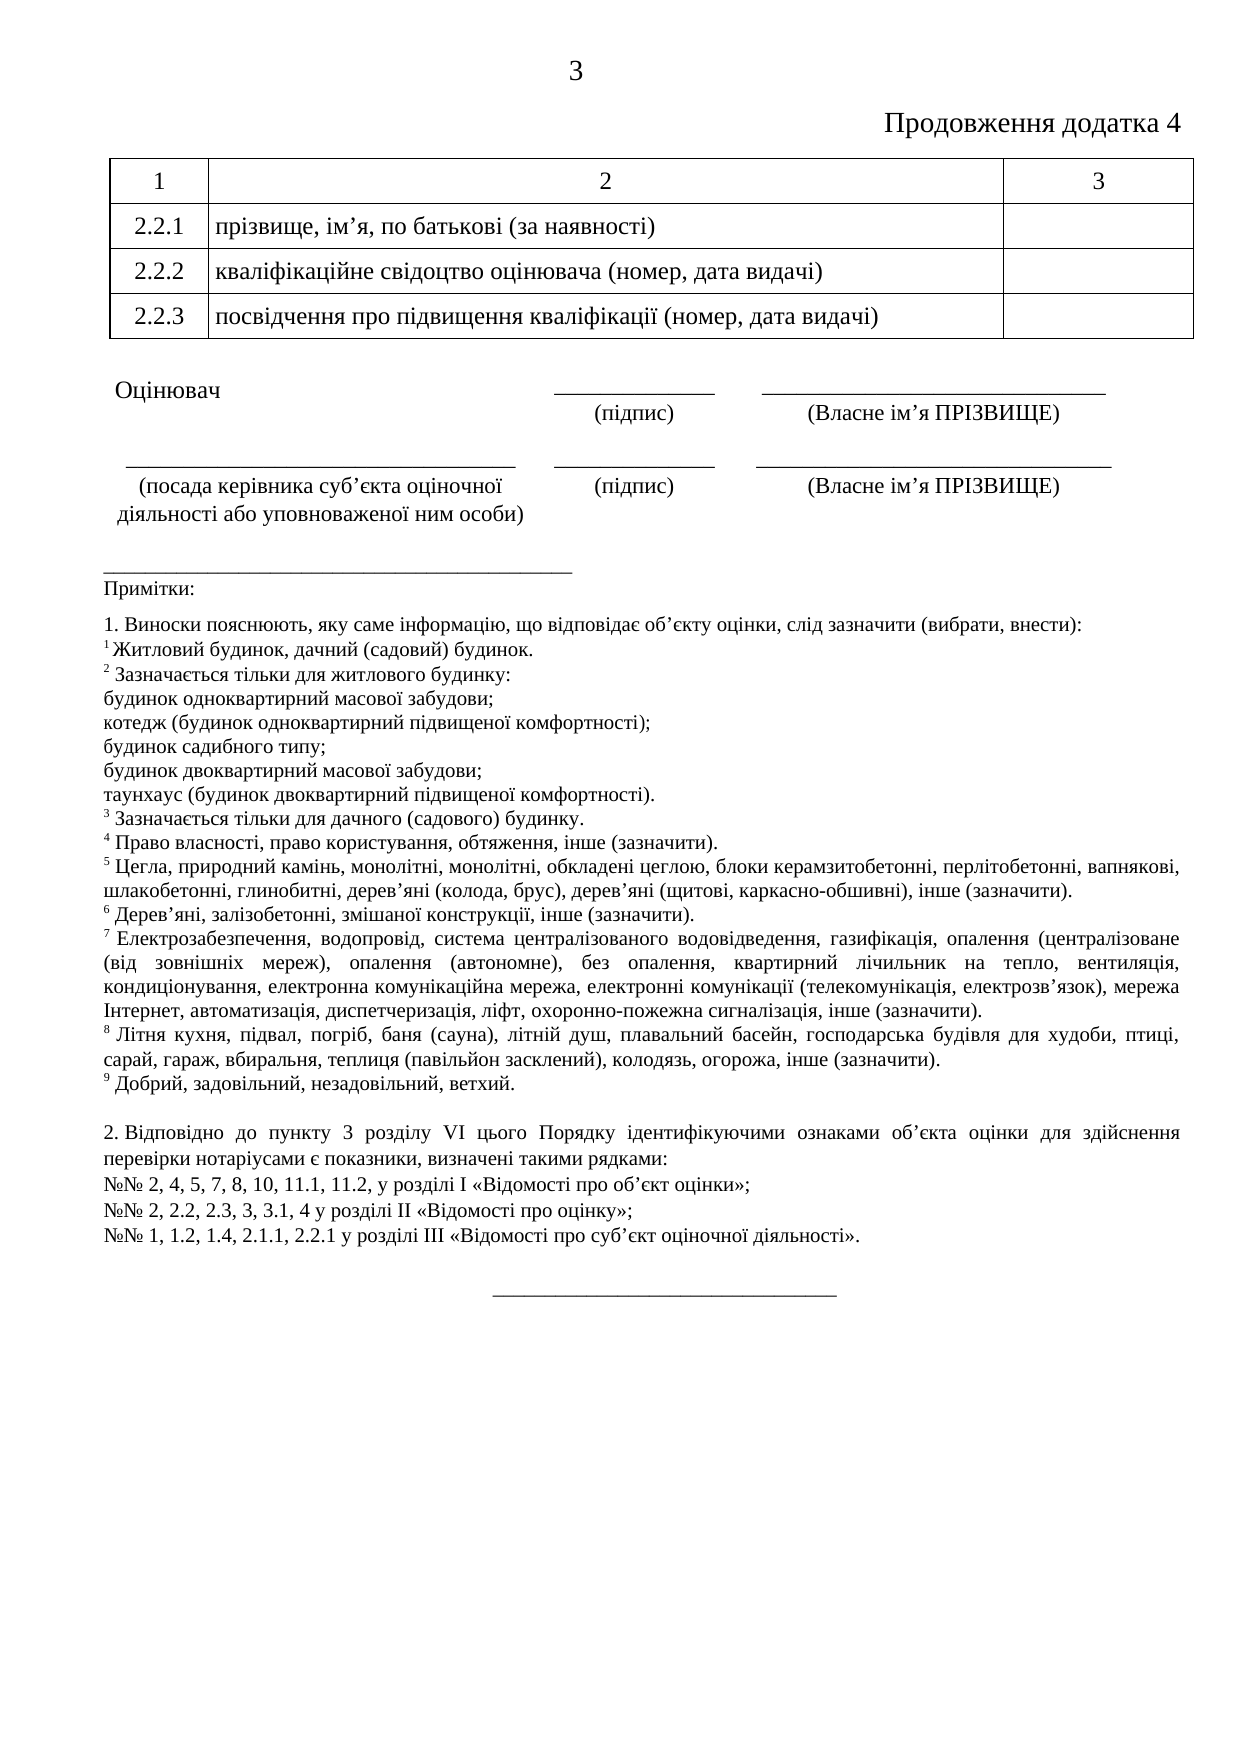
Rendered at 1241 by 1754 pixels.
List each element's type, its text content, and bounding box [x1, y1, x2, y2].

table_cell посвідчення про підвищення кваліфікації (номер, дата видачі) [209, 294, 1003, 337]
table_cell кваліфікаційне свідоцтво оцінювача (номер, дата видачі) [209, 249, 1003, 293]
text 6 Дерев’яні, залізобетонні, змішаної конструкції, інше (зазначити). [103, 902, 1181, 926]
table_header 2 [209, 159, 1003, 203]
table_cell 2.2.3 [111, 294, 208, 337]
text Продовження додатка 4 [148, 105, 1181, 139]
text таунхаус (будинок двоквартирний підвищеної комфортності). [103, 782, 1181, 806]
table_header Оцінювач [103, 369, 538, 442]
text 3 Зазначається тільки для дачного (садового) будинку. [103, 806, 1181, 830]
text будинок садибного типу; [103, 734, 1181, 758]
table_header 3 [1004, 159, 1193, 203]
text будинок одноквартирний масової забудови; [103, 686, 1181, 709]
text 5 Цегла, природний камінь, монолітні, монолітні, обкладені цеглою, блоки керамзитобетонні, перлітобетонні, вапнякові, шлакобетонні, глинобитні, дерев’яні (колода, брус), дерев’яні (щитові, каркасно-обшивні), інше (зазначити). [103, 854, 1181, 902]
table_cell ______________ (підпис) [538, 442, 731, 528]
table_header ______________ (підпис) [538, 369, 731, 442]
text №№ 2, 4, 5, 7, 8, 10, 11.1, 11.2, у розділі І «Відомості про об’єкт оцінки»; [103, 1172, 1181, 1196]
table_header ______________________________ (Власне ім’я ПРІЗВИЩЕ) [731, 369, 1137, 442]
table_cell 2.2.2 [111, 249, 208, 293]
text 4 Право власності, право користування, обтяження, інше (зазначити). [103, 830, 1181, 854]
text №№ 2, 2.2, 2.3, 3, 3.1, 4 у розділі ІІ «Відомості про оцінку»; [103, 1197, 1181, 1222]
table_cell прізвище, ім’я, по батькові (за наявності) [209, 204, 1003, 248]
table_cell [1004, 249, 1193, 293]
text 9 Добрий, задовільний, незадовільний, ветхий. [103, 1071, 1181, 1094]
table_cell 2.2.1 [111, 204, 208, 248]
text Примітки: [103, 576, 1181, 600]
text 1. Виноски пояснюють, яку саме інформацію, що відповідає об’єкту оцінки, слід зазначити (вибрати, внести): [103, 612, 1181, 636]
text _________________________________ [148, 1275, 1181, 1299]
text котедж (будинок одноквартирний підвищеної комфортності); [103, 709, 1181, 734]
text будинок двоквартирний масової забудови; [103, 758, 1181, 782]
text 2. Відповідно до пункту 3 розділу VІ цього Порядку ідентифікуючими ознаками об’єкта оцінки для здійснення перевірки нотаріусами є показники, визначені такими рядками: [103, 1120, 1181, 1170]
table_cell [1004, 204, 1193, 248]
text 2 Зазначається тільки для житлового будинку: [103, 661, 1181, 686]
text №№ 1, 1.2, 1.4, 2.1.1, 2.2.1 у розділі ІІІ «Відомості про суб’єкт оціночної діяльності». [103, 1223, 1181, 1247]
text 7 Електрозабезпечення, водопровід, система централізованого водовідведення, газифікація, опалення (централізоване (від зовнішніх мереж), опалення (автономне), без опалення, квартирний лічильник на тепло, вентиляція, кондиціонування, електронна комунікаційна мережа, електронні комунікації (телекомунікація, електрозв’язок), мережа Інтернет, автоматизація, диспетчеризація, ліфт, охоронно-пожежна сигналізація, інше (зазначити). [103, 926, 1181, 1022]
text 1 Житловий будинок, дачний (садовий) будинок. [103, 637, 1181, 661]
text 8 Літня кухня, підвал, погріб, баня (сауна), літній душ, плавальний басейн, господарська будівля для худоби, птиці, сарай, гараж, вбиральня, теплиця (павільйон засклений), колодязь, огорожа, інше (зазначити). [103, 1022, 1181, 1071]
table_cell __________________________________ (посада керівника суб’єкта оціночної діяльності або уповноваженої ним особи) [103, 442, 538, 528]
table_header 1 [111, 159, 208, 203]
table_cell [1004, 294, 1193, 337]
table_cell _______________________________ (Власне ім’я ПРІЗВИЩЕ) [731, 442, 1137, 528]
text _____________________________________________ [103, 552, 1181, 576]
